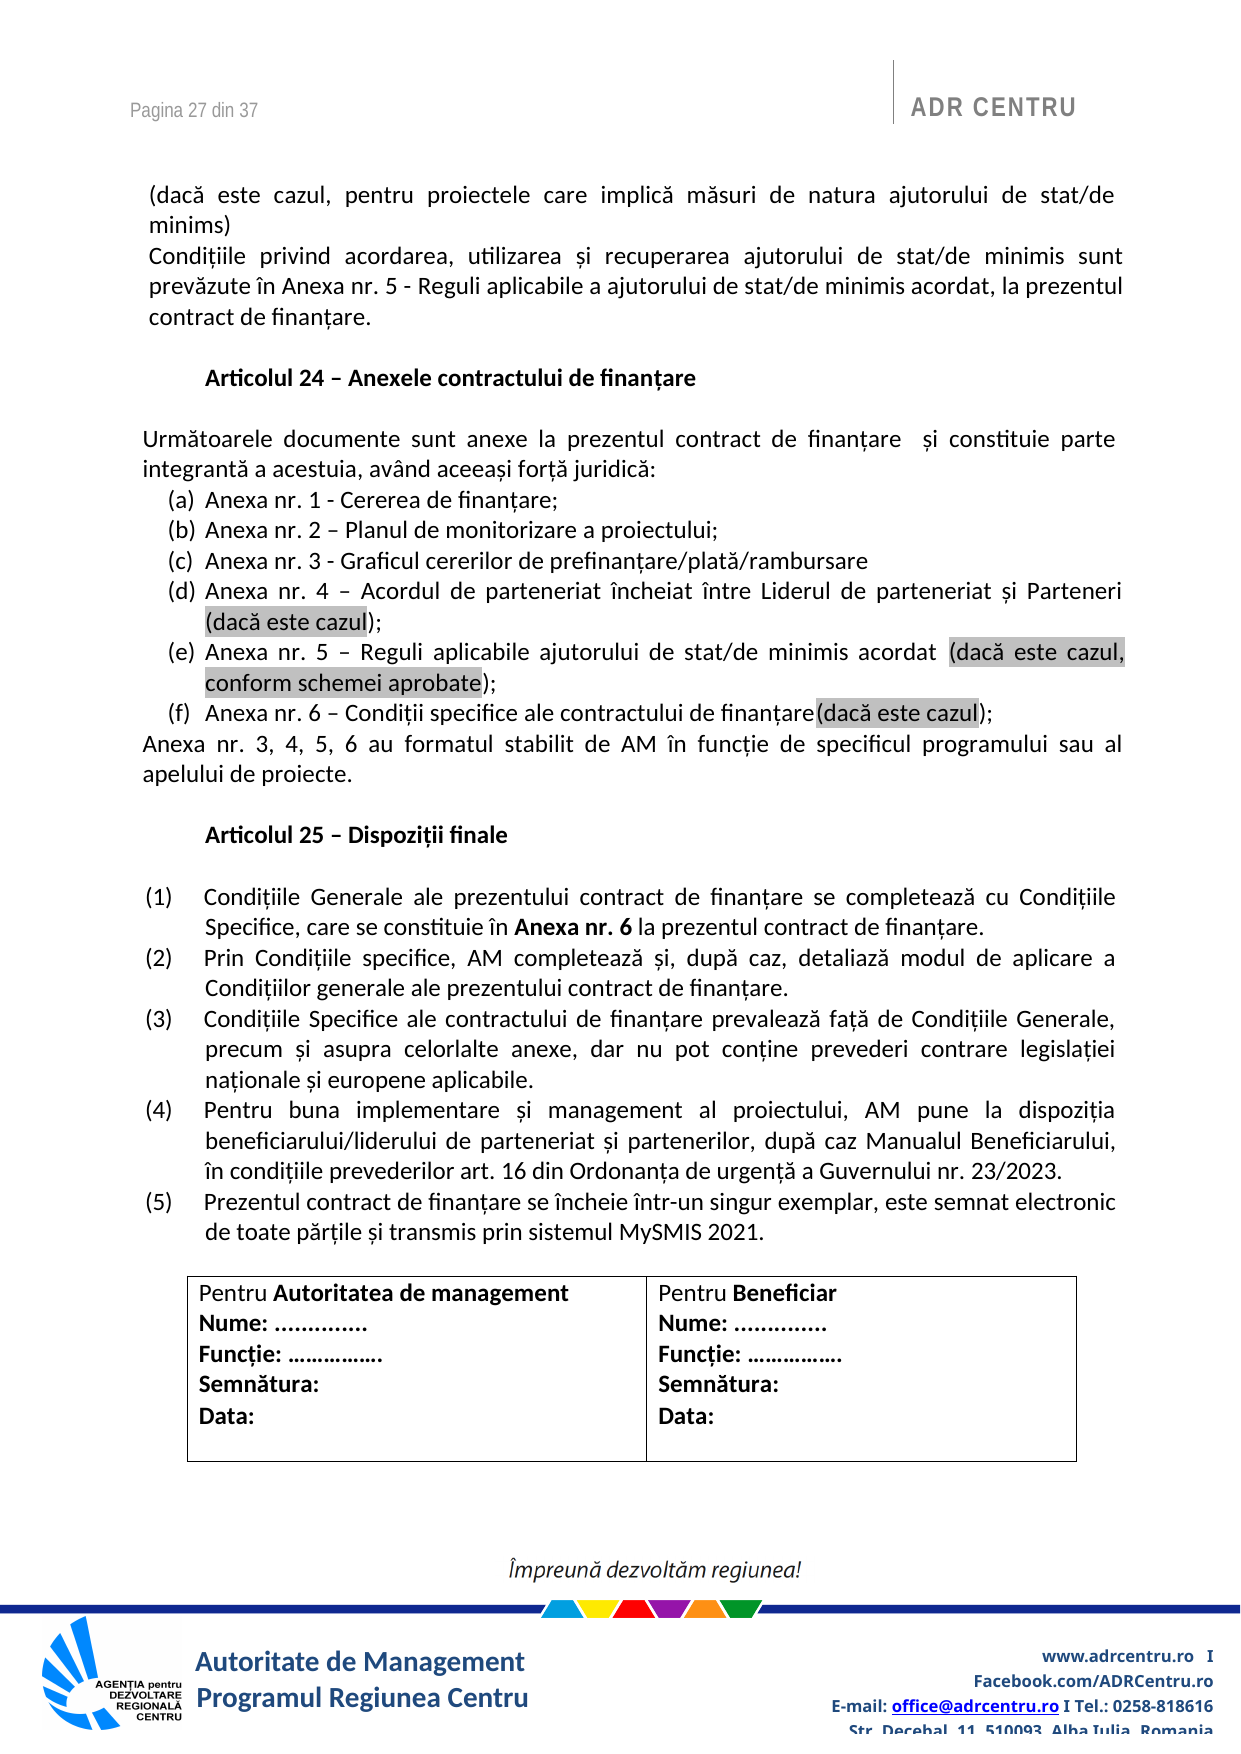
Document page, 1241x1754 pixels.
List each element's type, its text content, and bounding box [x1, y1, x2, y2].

text Articolul 25 – Dispoziții finale [204, 820, 1125, 850]
text Anexa nr. 3, 4, 5, 6 au formatul stabilit de AM în funcție de specificul programului sau al apelului de proiecte. [142, 728, 1125, 789]
list Condițiile Specifice ale contractului de finanțare prevalează față de Condițiile Generale, precum și asupra celorlalte anexe, dar nu pot conține prevederi contrare legislației naționale și europene aplicabile. [145, 1003, 1117, 1094]
list Prin Condițiile specifice, AM completează și, după caz, detaliază modul de aplicare a Condițiilor generale ale prezentului contract de finanțare. [145, 942, 1117, 1003]
list Anexa nr. 6 – Condiții specifice ale contractului de finanțare(dacă este cazul); [167, 698, 816, 728]
picture [495, 1556, 814, 1583]
table_header Pentru Autoritatea de management Nume: .............. Funcţie: ……………. Semnătura: Data: [188, 1277, 646, 1461]
table_header Pentru Beneficiar Nume: .............. Funcţie: ……………. Semnătura: Data: [647, 1277, 1076, 1461]
picture [0, 1600, 550, 1730]
list (dacă este cazul, pentru proiectele care implică măsuri de natura ajutorului de stat/de minims) [149, 179, 1117, 240]
list Anexa nr. 5 – Reguli aplicabile ajutorului de stat/de minimis acordat (dacă este cazul, conform schemei aprobate); [167, 637, 1125, 698]
text Următoarele documente sunt anexe la prezentul contract de finanțare și constituie parte integrantă a acestuia, având aceeași forță juridică: [142, 423, 1117, 484]
list Condițiile Generale ale prezentului contract de finanțare se completează cu Condițiile Specifice, care se constituie în Anexa nr. 6 la prezentul contract de finanțare. [145, 881, 1117, 942]
text Condițiile privind acordarea, utilizarea și recuperarea ajutorului de stat/de minimis sunt prevăzute în Anexa nr. 5 - Reguli aplicabile a ajutorului de stat/de minimis acordat, la prezentul contract de finanțare. [149, 240, 1125, 331]
list Pentru buna implementare și management al proiectului, AM pune la dispoziția beneficiarului/liderului de parteneriat și partenerilor, după caz Manualul Beneficiarului, în condițiile prevederilor art. 16 din Ordonanța de urgență a Guvernului nr. 23/2023. [145, 1094, 1117, 1186]
list Anexa nr. 4 – Acordul de parteneriat încheiat între Liderul de parteneriat și Parteneri (dacă este cazul); [167, 576, 1125, 637]
list Anexa nr. 1 - Cererea de finanțare; [167, 484, 1117, 514]
list Anexa nr. 2 – Planul de monitorizare a proiectului; [167, 514, 1125, 545]
list Prezentul contract de finanțare se încheie într-un singur exemplar, este semnat electronic de toate părțile și transmis prin sistemul MySMIS 2021. [145, 1186, 1117, 1247]
text Articolul 24 – Anexele contractului de finanțare [204, 362, 1125, 392]
picture [574, 1600, 1241, 1618]
list Anexa nr. 3 - Graficul cererilor de prefinanțare/plată/rambursare [167, 545, 1125, 576]
